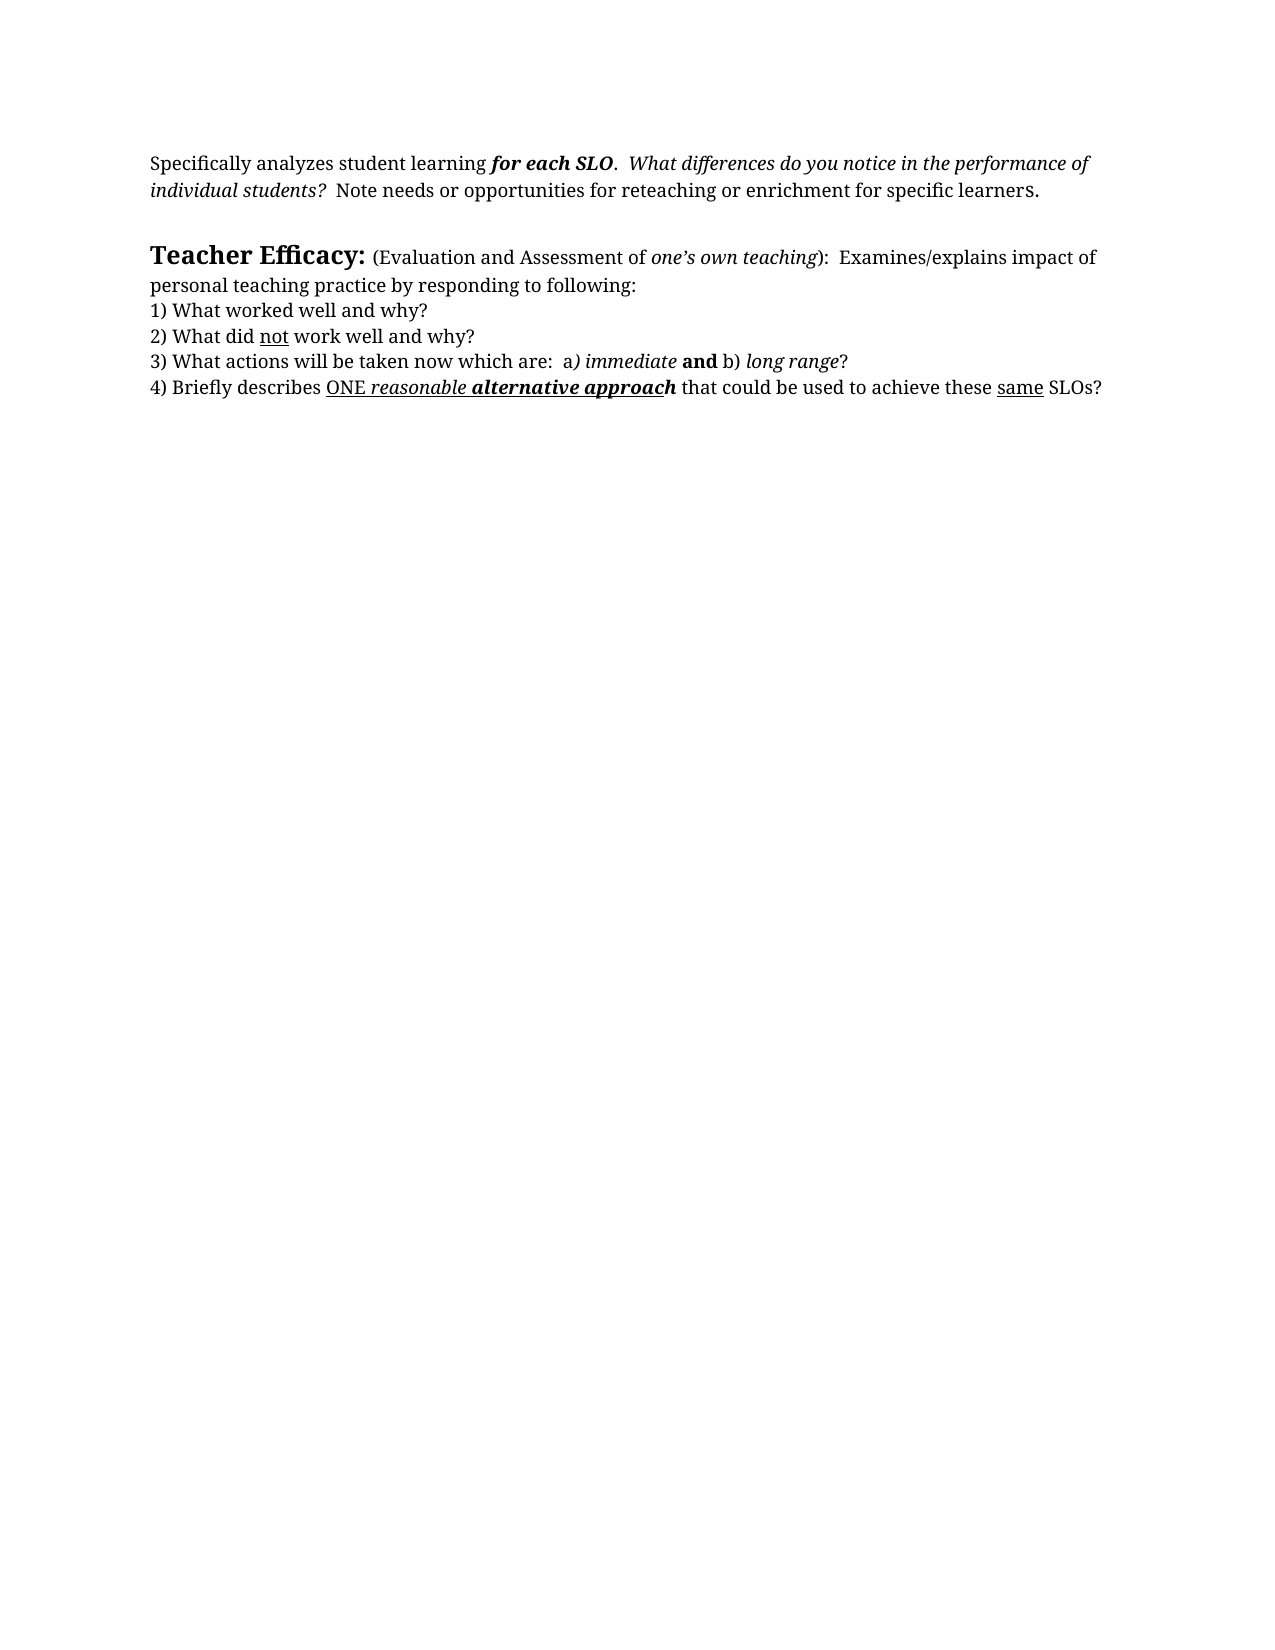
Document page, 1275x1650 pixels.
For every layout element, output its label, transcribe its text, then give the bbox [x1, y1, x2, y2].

text 1) What worked well and why? [150, 298, 1125, 323]
text Teacher Efficacy: (Evaluation and Assessment of one’s own teaching): Examines/explains impact of personal teaching practice by responding to following: [150, 238, 1125, 298]
text 2) What did not work well and why? [150, 323, 1125, 349]
text 4) Briefly describes ONE reasonable alternative approach that could be used to achieve these same SLOs? [150, 374, 1125, 400]
text 3) What actions will be taken now which are: a) immediate and b) long range? [150, 349, 1125, 374]
text Specifically analyzes student learning for each SLO. What differences do you notice in the performance of individual students? Note needs or opportunities for reteaching or enrichment for specific learners. [150, 150, 1125, 204]
